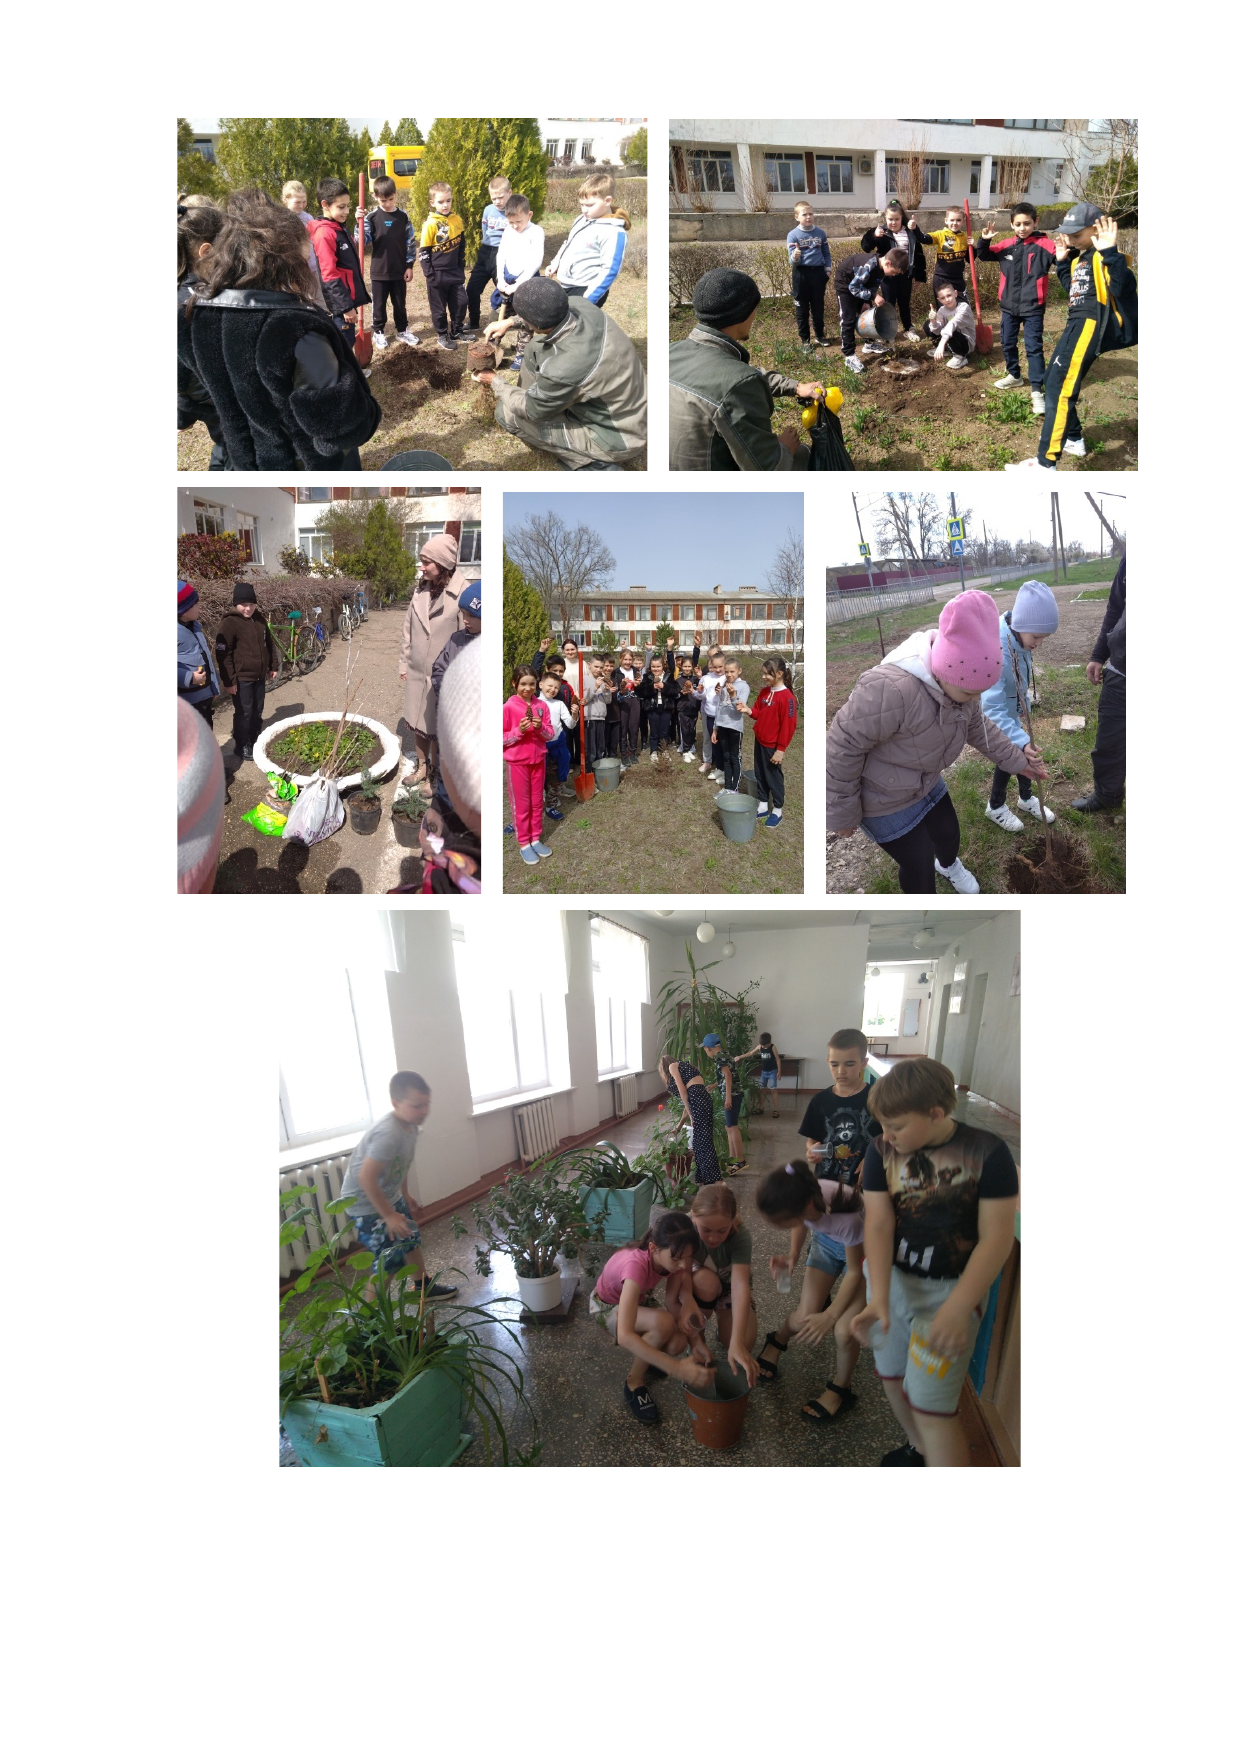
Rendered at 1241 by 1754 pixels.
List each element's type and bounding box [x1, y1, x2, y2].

picture [826, 492, 1126, 894]
picture [669, 119, 1138, 471]
picture [177, 487, 482, 894]
picture [502, 492, 804, 894]
picture [279, 910, 1021, 1467]
picture [177, 118, 648, 471]
